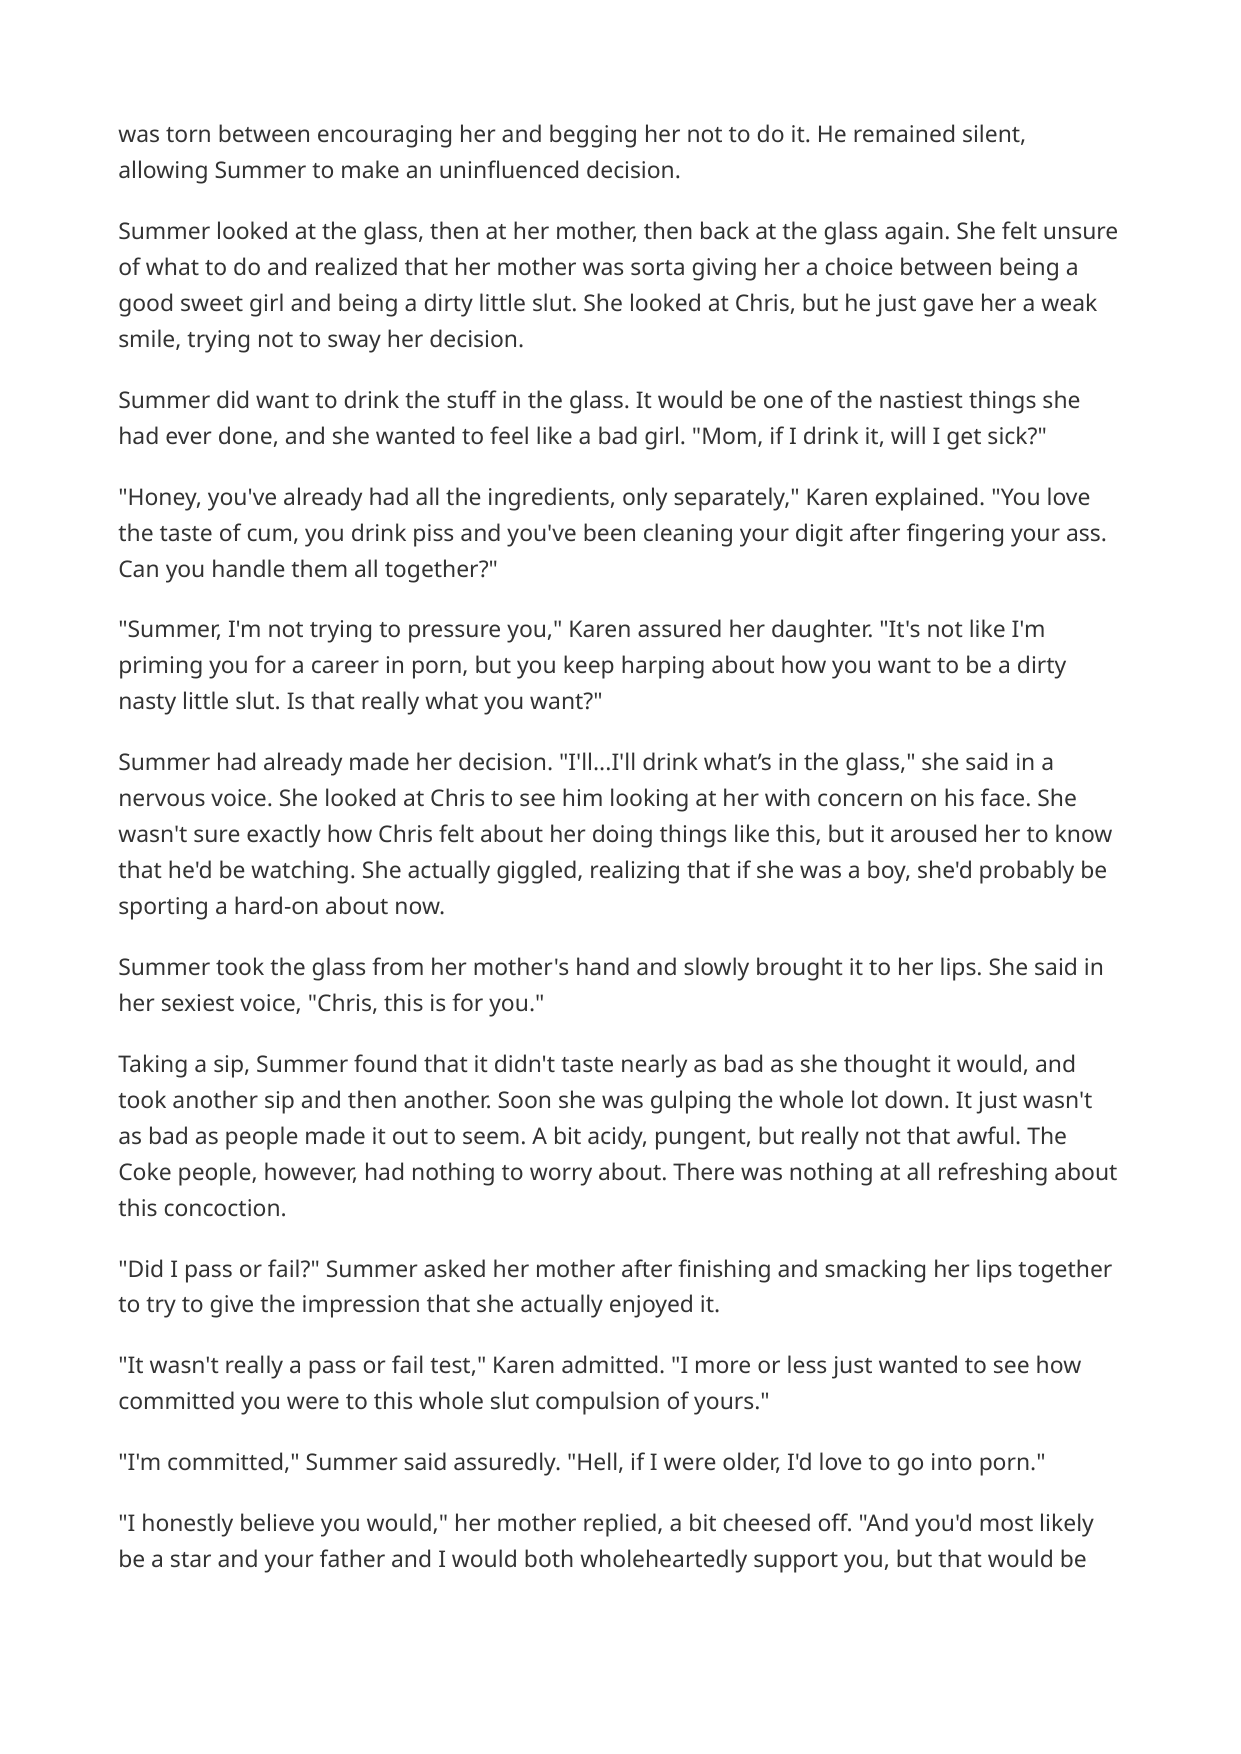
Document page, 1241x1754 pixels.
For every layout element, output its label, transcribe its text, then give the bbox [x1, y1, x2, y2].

text Summer took the glass from her mother's hand and slowly brought it to her lips. She said in her sexiest voice, "Chris, this is for you." [118, 951, 1122, 1018]
text "I'm committed," Summer said assuredly. "Hell, if I were older, I'd love to go into porn." [118, 1446, 1122, 1477]
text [118, 1507, 1122, 1574]
text Taking a sip, Summer found that it didn't taste nearly as bad as she thought it would, and took another sip and then another. Soon she was gulping the whole lot down. It just wasn't as bad as people made it out to seem. A bit acidy, pungent, but really not that awful. The Coke people, however, had nothing to worry about. There was nothing at all refreshing about this concoction. [118, 1048, 1122, 1223]
text "Honey, you've already had all the ingredients, only separately," Karen explained. "You love the taste of cum, you drink piss and you've been cleaning your digit after fingering your ass. Can you handle them all together?" [118, 481, 1122, 584]
text Summer had already made her decision. "I'll...I'll drink what’s in the glass," she said in a nervous voice. She looked at Chris to see him looking at her with concern on his face. She wasn't sure exactly how Chris felt about her doing things like this, but it aroused her to know that he'd be watching. She actually giggled, realizing that if she was a boy, she'd probably be sporting a hard-on about now. [118, 746, 1122, 921]
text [118, 118, 1122, 185]
text "It wasn't really a pass or fail test," Karen admitted. "I more or less just wanted to see how committed you were to this whole slut compulsion of yours." [118, 1349, 1122, 1417]
text Summer looked at the glass, then at her mother, then back at the glass again. She felt unsure of what to do and realized that her mother was sorta giving her a choice between being a good sweet girl and being a dirty little slut. She looked at Chris, but he just gave her a weak smile, trying not to sway her decision. [118, 215, 1122, 354]
text "Summer, I'm not trying to pressure you," Karen assured her daughter. "It's not like I'm priming you for a career in porn, but you keep harping about how you want to be a dirty nasty little slut. Is that really what you want?" [118, 613, 1122, 717]
text "Did I pass or fail?" Summer asked her mother after finishing and smacking her lips together to try to give the impression that she actually enjoyed it. [118, 1252, 1122, 1320]
text Summer did want to drink the stuff in the glass. It would be one of the nastiest things she had ever done, and she wanted to feel like a bad girl. "Mom, if I drink it, will I get sick?" [118, 384, 1122, 451]
